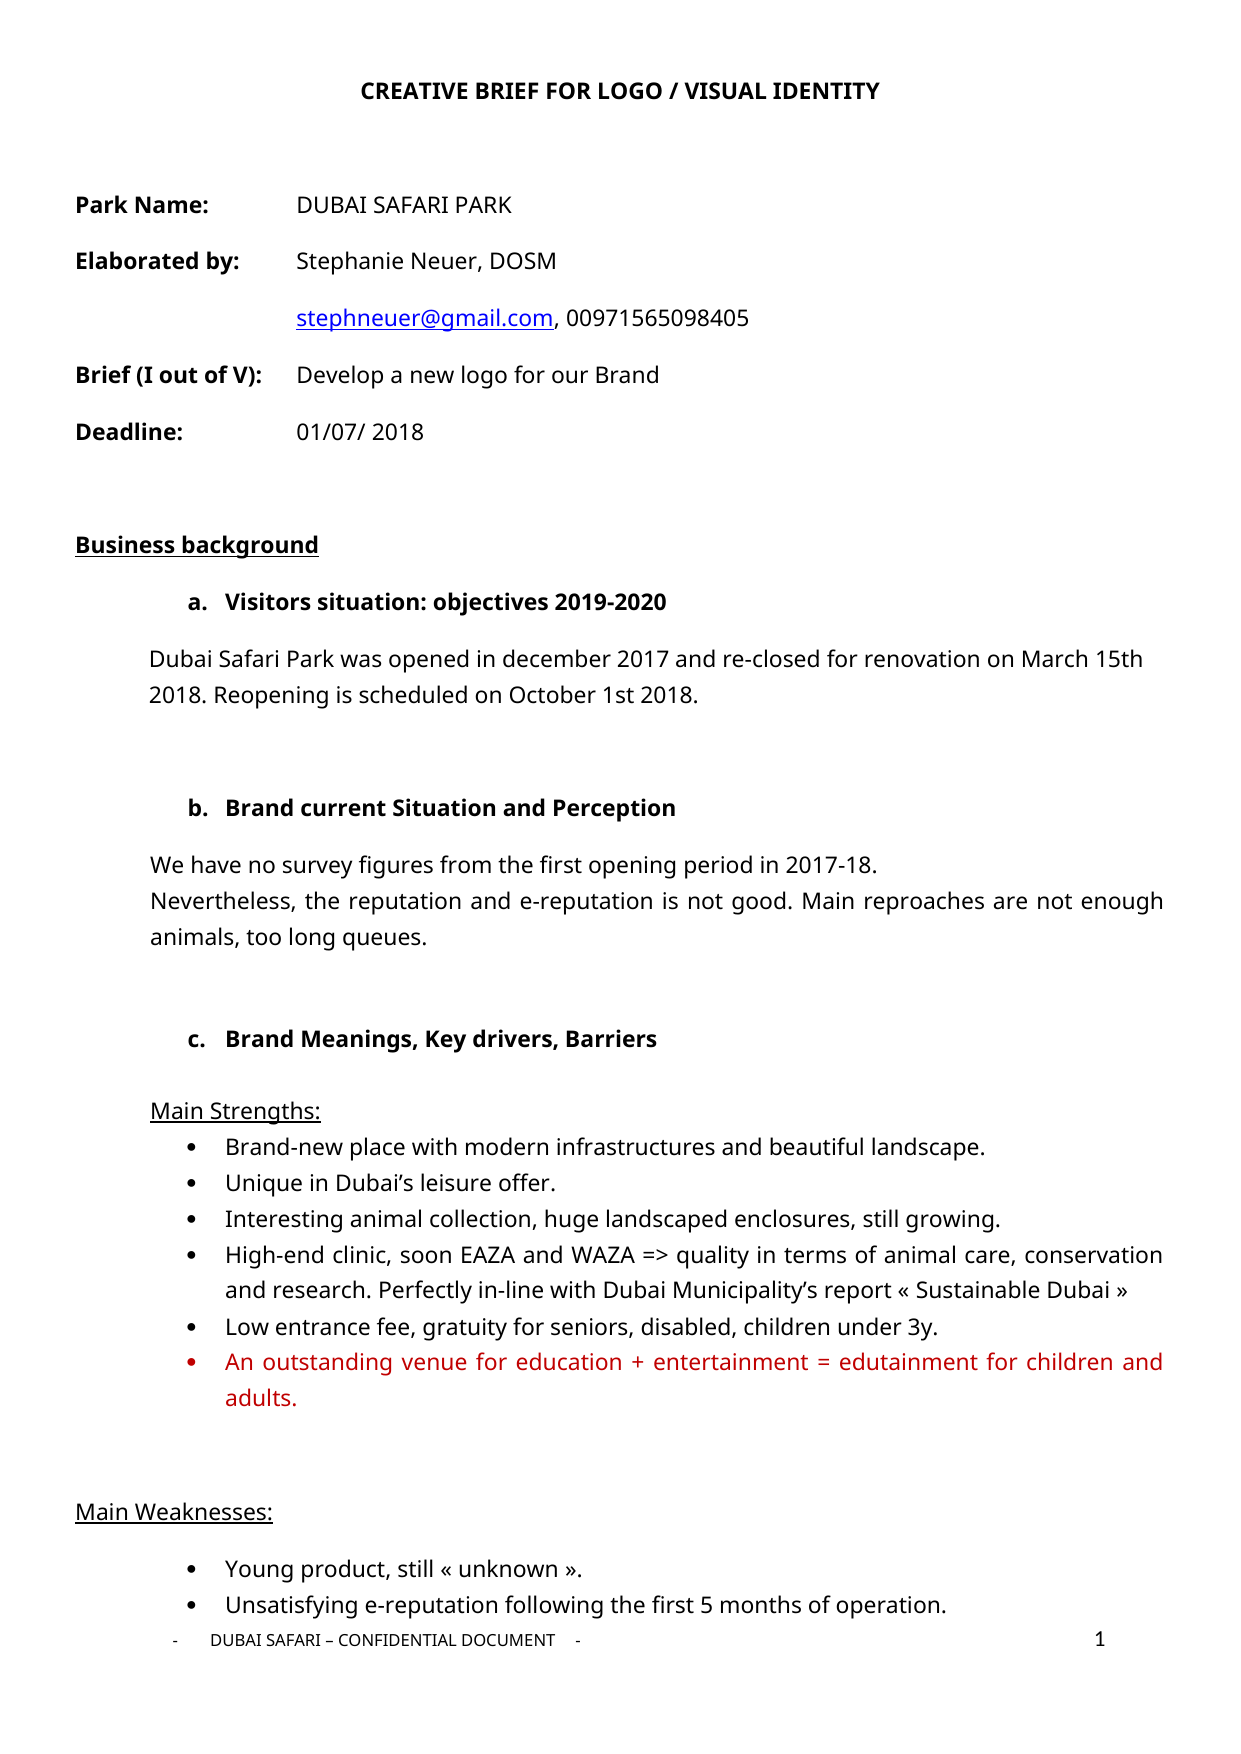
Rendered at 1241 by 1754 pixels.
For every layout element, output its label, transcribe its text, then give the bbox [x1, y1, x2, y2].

list An outstanding venue for education + entertainment = edutainment for children and adults. [187, 1346, 1165, 1413]
list Visitors situation: objectives 2019-2020 [187, 586, 1165, 617]
text Brief (I out of V): Develop a new logo for our Brand [75, 359, 1165, 390]
list Brand current Situation and Perception [187, 792, 1165, 823]
list We have no survey figures from the first opening period in 2017-18. [150, 849, 1165, 880]
list Young product, still « unknown ». [187, 1553, 1165, 1584]
list Brand-new place with modern infrastructures and beautiful landscape. [187, 1131, 1165, 1162]
list Low entrance fee, gratuity for seniors, disabled, children under 3y. [187, 1310, 1165, 1342]
list Unique in Dubai’s leisure offer. [187, 1167, 1165, 1198]
list Brand Meanings, Key drivers, Barriers [187, 1023, 1165, 1054]
text Business background [75, 529, 1165, 560]
list Main Strengths: [150, 1095, 1165, 1126]
list High-end clinic, soon EAZA and WAZA => quality in terms of animal care, conservation and research. Perfectly in-line with Dubai Municipality’s report « Sustainable Dubai » [187, 1238, 1165, 1306]
list Nevertheless, the reputation and e-reputation is not good. Main reproaches are not enough animals, too long queues. [150, 885, 1165, 952]
text Dubai Safari Park was opened in december 2017 and re-closed for renovation on March 15th 2018. Reopening is scheduled on October 1st 2018. [149, 643, 1165, 710]
list Interesting animal collection, huge landscaped enclosures, still growing. [187, 1203, 1165, 1234]
list Unsatisfying e-reputation following the first 5 months of operation. [187, 1588, 1165, 1620]
text Park Name: DUBAI SAFARI PARK [75, 188, 1165, 220]
text Main Weaknesses: [75, 1496, 1165, 1527]
text CREATIVE BRIEF FOR LOGO / VISUAL IDENTITY [75, 75, 1165, 106]
text stephneuer@gmail.com, 00971565098405 [75, 302, 1165, 333]
text Elaborated by: Stephanie Neuer, DOSM [75, 245, 1165, 277]
text Deadline: 01/07/ 2018 [75, 416, 1165, 447]
